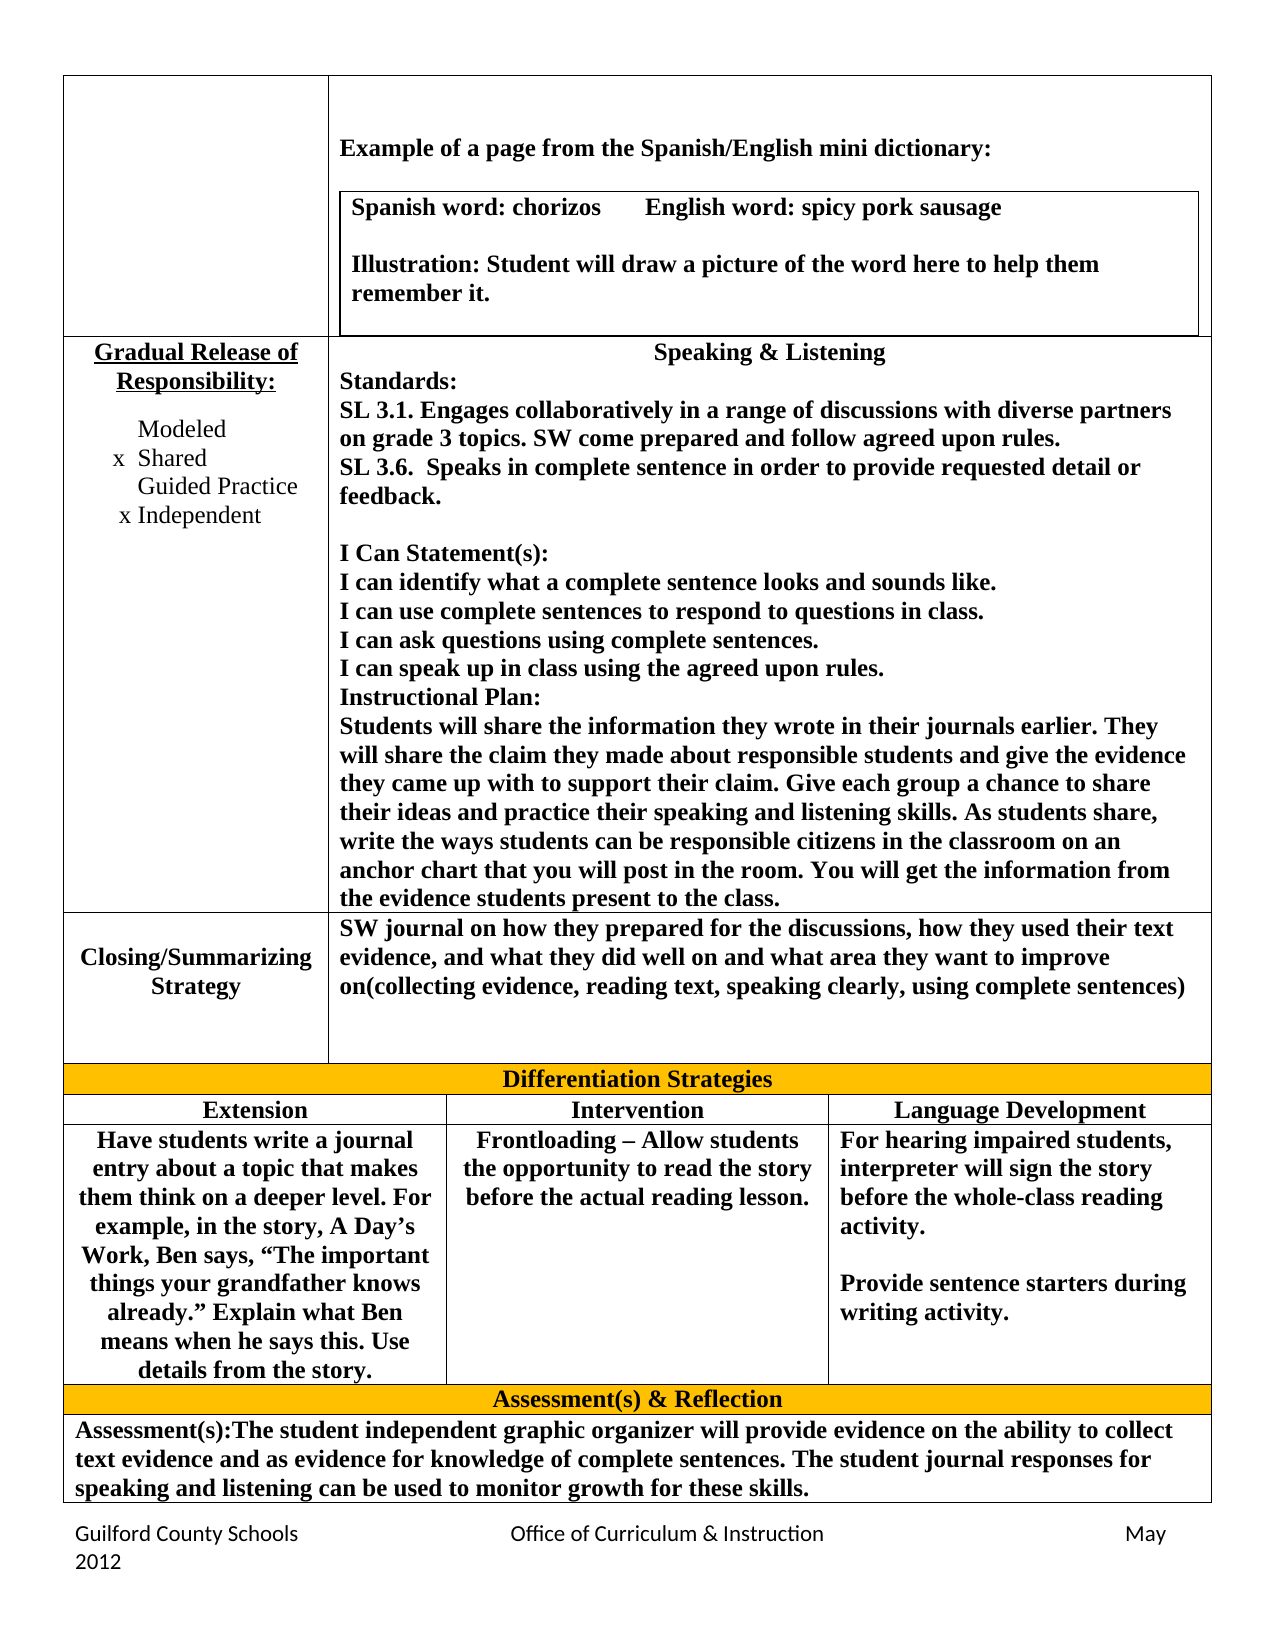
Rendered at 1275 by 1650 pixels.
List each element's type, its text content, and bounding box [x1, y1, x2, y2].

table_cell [64, 1415, 1211, 1502]
table_cell Intervention [447, 1095, 828, 1124]
table_cell Gradual Release of Responsibility: Modeled x Shared Guided Practice x Independent [64, 337, 328, 912]
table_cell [329, 76, 1211, 336]
table_cell Have students write a journal entry about a topic that makes them think on a deeper level. For example, in the story, A Day’s Work, Ben says, “The important things your grandfather knows already.” Explain what Ben means when he says this. Use details from the story. [64, 1125, 446, 1383]
table_cell Extension [64, 1095, 446, 1124]
table_cell Frontloading – Allow students the opportunity to read the story before the actual reading lesson. [447, 1125, 828, 1383]
table_cell Differentiation Strategies [64, 1064, 1211, 1094]
table_cell Closing/Summarizing Strategy [64, 913, 328, 1063]
table_cell Language Development [829, 1095, 1211, 1124]
table_cell Speaking & Listening Standards: SL 3.1. Engages collaboratively in a range of discussions with diverse partners on grade 3 topics. SW come prepared and follow agreed upon rules. SL 3.6. Speaks in complete sentence in order to provide requested detail or feedback. I Can Statement(s): I can identify what a complete sentence looks and sounds like. I can use complete sentences to respond to questions in class. I can ask questions using complete sentences. I can speak up in class using the agreed upon rules. Instructional Plan: Students will share the information they wrote in their journals earlier. They will share the claim they made about responsible students and give the evidence they came up with to support their claim. Give each group a chance to share their ideas and practice their speaking and listening skills. As students share, write the ways students can be responsible citizens in the classroom on an anchor chart that you will post in the room. You will get the information from the evidence students present to the class. [329, 337, 1211, 912]
table_cell Assessment(s) & Reflection [64, 1385, 1211, 1414]
table_cell For hearing impaired students, interpreter will sign the story before the whole-class reading activity. Provide sentence starters during writing activity. [829, 1125, 1211, 1383]
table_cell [64, 76, 328, 336]
table_cell SW journal on how they prepared for the discussions, how they used their text evidence, and what they did well on and what area they want to improve on(collecting evidence, reading text, speaking clearly, using complete sentences) [329, 913, 1211, 1063]
